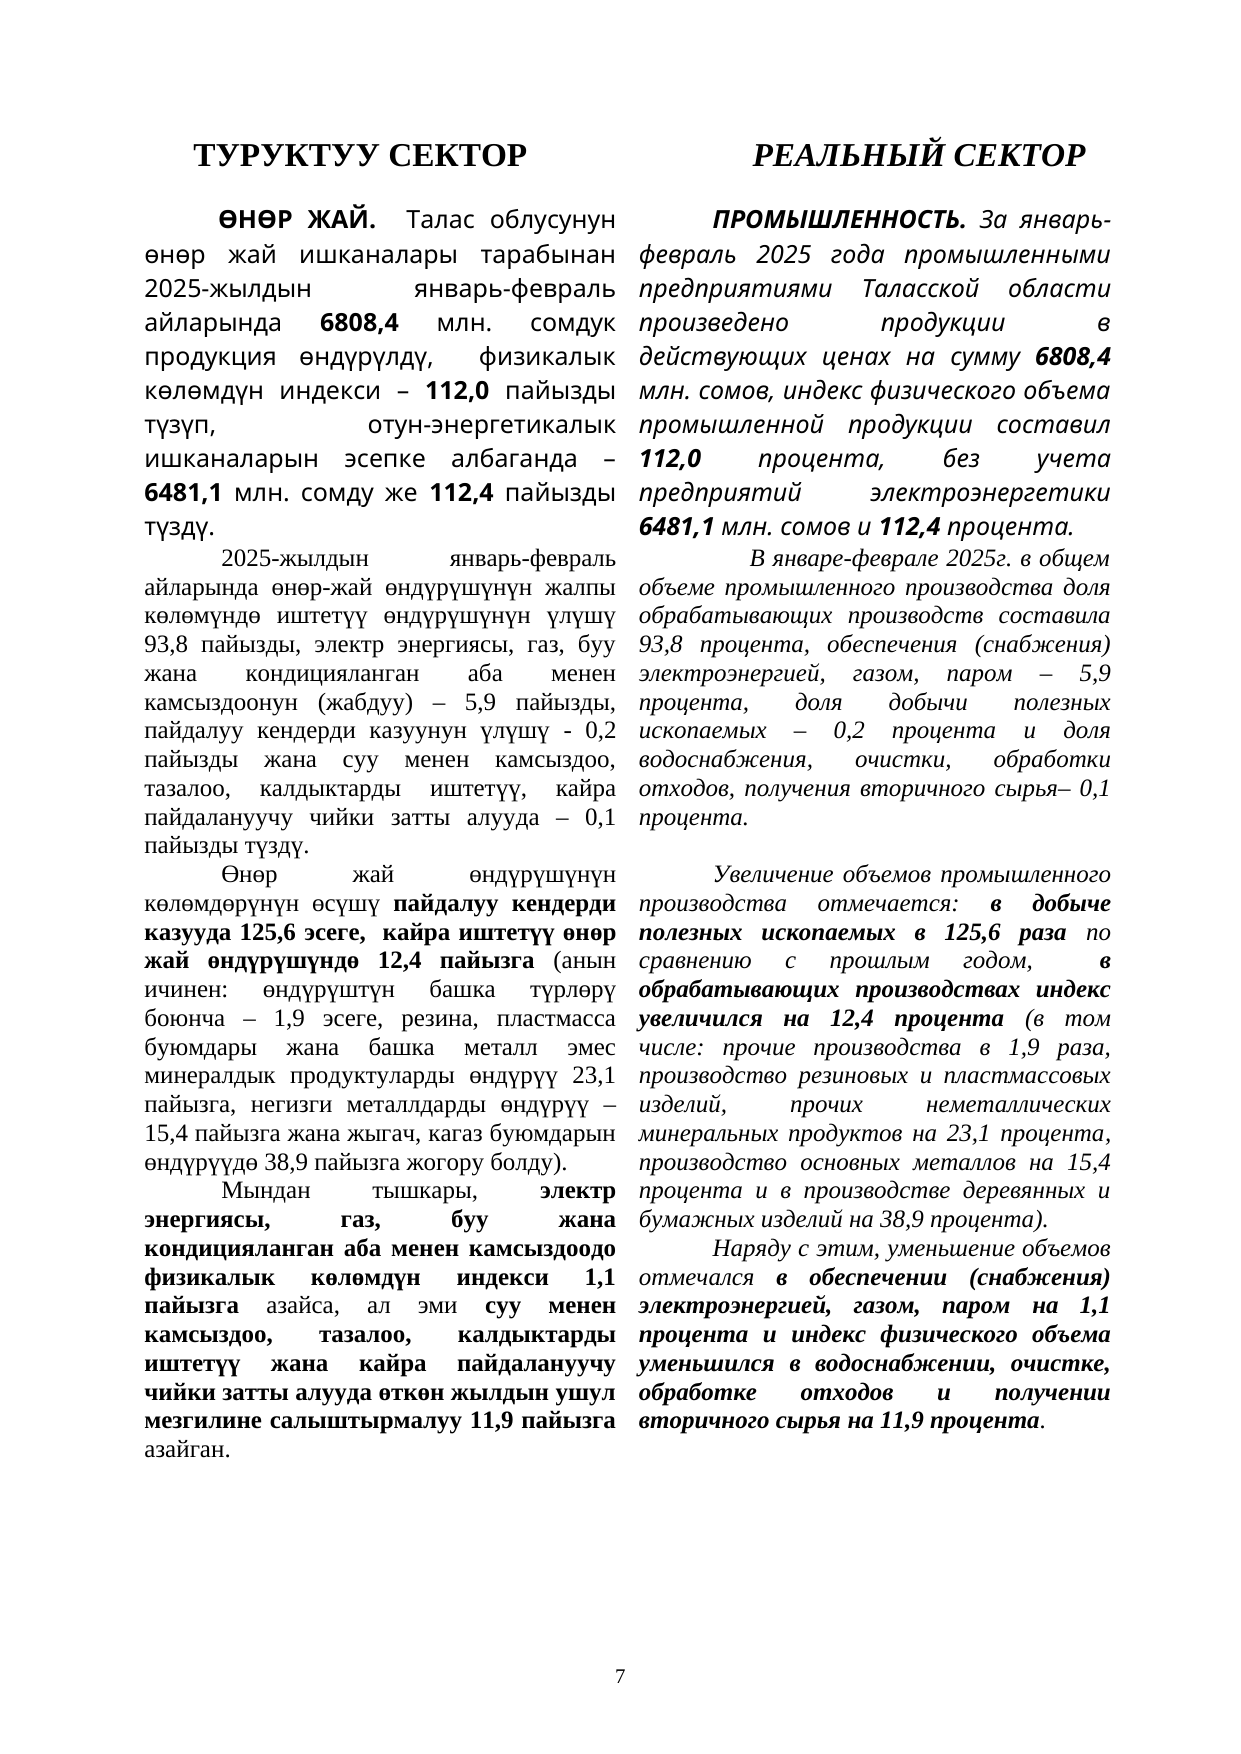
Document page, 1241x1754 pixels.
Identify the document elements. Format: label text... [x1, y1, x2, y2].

table_cell В январе-феврале 2025г. в общем объеме промышленного производства доля обрабатывающих производств составила 93,8 процента, обеспечения (снабжения) электроэнергией, газом, паром – 5,9 процента, доля добычи полезных ископаемых – 0,2 процента и доля водоснабжения, очистки, обработки отходов, получения вторичного сырья– 0,1 процента. [628, 543, 1122, 859]
subtitle ТУРУКТУУ СЕКТОР РЕАЛЬНЫЙ СЕКТОР [193, 135, 1122, 173]
table_cell Увеличение объемов промышленного производства отмечается: в добыче полезных ископаемых в 125,6 раза по сравнению с прошлым годом, в обрабатывающих производствах индекс увеличился на 12,4 процента (в том числе: прочие производства в 1,9 раза, производство резиновых и пластмассовых изделий, прочих неметаллических минеральных продуктов на 23,1 процента, производство основных металлов на 15,4 процента и в производстве деревянных и бумажных изделий на 38,9 процента). Наряду с этим, уменьшение объемов отмечался в обеспечении (снабжения) электроэнергией, газом, паром на 1,1 процента и индекс физического объема уменьшился в водоснабжении, очистке, обработке отходов и получении вторичного сырья на 11,9 процента. [628, 859, 1122, 1463]
table_cell 2025-жылдын январь-февраль айларында өнөр-жай өндүрүшүнүн жалпы көлөмүндө иштетүү өндүрүшүнүн үлүшү 93,8 пайызды, электр энергиясы, газ, буу жана кондицияланган аба менен камсыздоонун (жабдуу) – 5,9 пайызды, пайдалуу кендерди казуунун үлүшү - 0,2 пайызды жана суу менен камсыздоо, тазалоо, калдыктарды иштетүү, кайра пайдалануучу чийки затты алууда – 0,1 пайызды түздү. [133, 543, 627, 859]
table_header ПРОМЫШЛЕННОСТЬ. За январь-февраль 2025 года промышленными предприятиями Таласской области произведено продукции в действующих ценах на сумму 6808,4 млн. сомов, индекс физического объема промышленной продукции составил 112,0 процента, без учета предприятий электроэнергетики 6481,1 млн. сомов и 112,4 процента. [628, 202, 1122, 543]
table_header ӨНӨР ЖАЙ. Талас облусунун өнөр жай ишканалары тарабынан 2025-жылдын январь-февраль айларында 6808,4 млн. сомдук продукция өндүрүлдү, физикалык көлөмдүн индекси – 112,0 пайызды түзүп, отун-энергетикалык ишканаларын эсепке албаганда – 6481,1 млн. сомду же 112,4 пайызды түздү. [133, 202, 627, 543]
table_cell Өнөр жай өндүрүшүнүн көлөмдөрүнүн өсүшү пайдалуу кендерди казууда 125,6 эсеге, кайра иштетүү өнөр жай өндүрүшүндө 12,4 пайызга (анын ичинен: өндүрүштүн башка түрлөрү боюнча – 1,9 эсеге, резина, пластмасса буюмдары жана башка металл эмес минералдык продуктуларды өндүрүү 23,1 пайызга, негизги металлдарды өндүрүү – 15,4 пайызга жана жыгач, кагаз буюмдарын өндүрүүдө 38,9 пайызга жогору болду). Мындан тышкары, электр энергиясы, газ, буу жана кондицияланган аба менен камсыздоодо физикалык көлөмдүн индекси 1,1 пайызга азайса, ал эми суу менен камсыздоо, тазалоо, калдыктарды иштетүү жана кайра пайдалануучу чийки затты алууда өткөн жылдын ушул мезгилине салыштырмалуу 11,9 пайызга азайган. [133, 859, 627, 1463]
